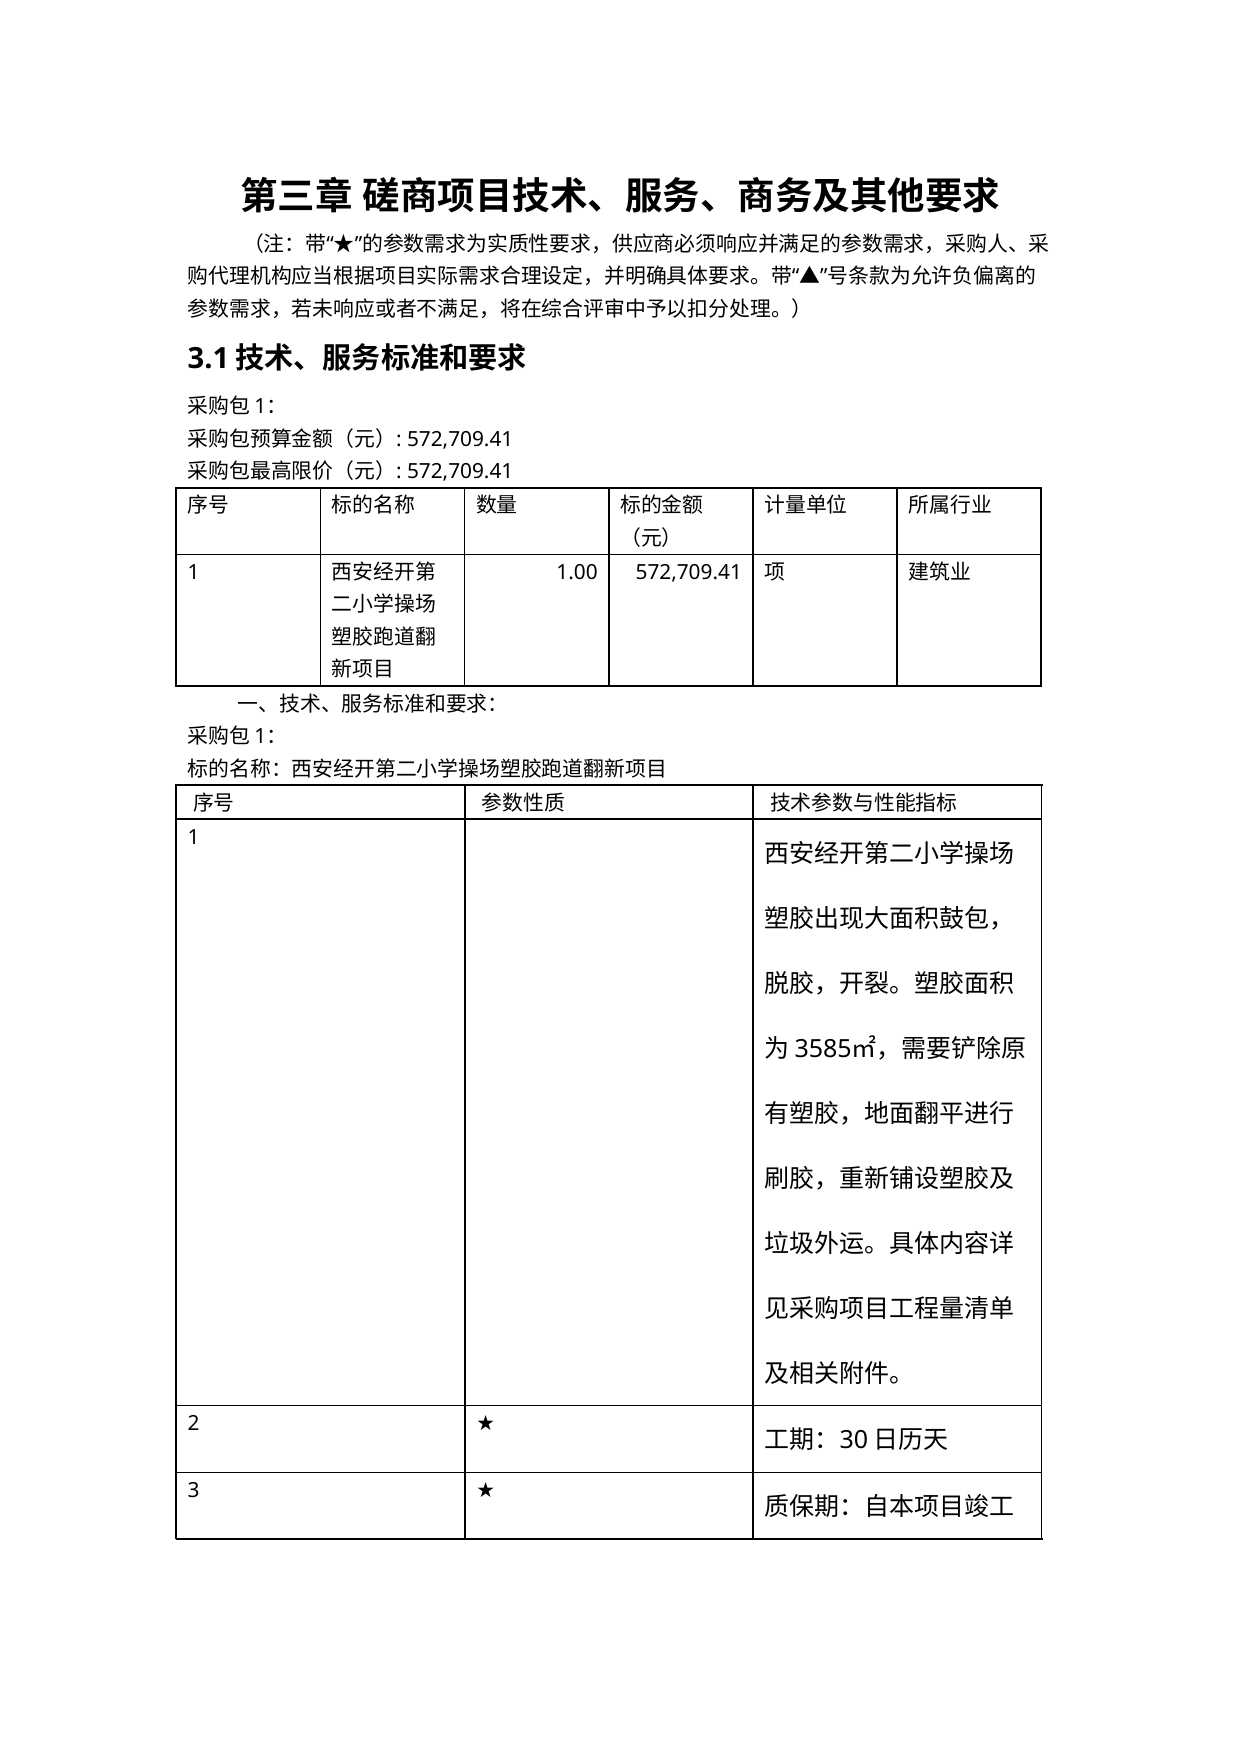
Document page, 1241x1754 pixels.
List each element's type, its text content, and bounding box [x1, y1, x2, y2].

table_cell ★ [466, 1473, 752, 1538]
table_header 技术参数与性能指标 [754, 786, 1041, 818]
text （注：带“★”的参数需求为实质性要求，供应商必须响应并满足的参数需求，采购人、采购代理机构应当根据项目实际需求合理设定，并明确具体要求。带“▲”号条款为允许负偏离的参数需求，若未响应或者不满足，将在综合评审中予以扣分处理。） [187, 227, 1053, 324]
table_header 参数性质 [466, 786, 752, 818]
text 采购包最高限价（元）: 572,709.41 [187, 454, 1053, 487]
table_cell 工期：30日历天 [754, 1406, 1041, 1471]
table_cell 西安经开第二小学操场塑胶跑道翻新项目 [321, 555, 464, 685]
text 一、技术、服务标准和要求： [187, 687, 1053, 719]
table_cell 1 [177, 555, 320, 685]
table_header 标的金额 （元） [610, 489, 752, 553]
table_header 序号 [177, 489, 320, 553]
text 标的名称：西安经开第二小学操场塑胶跑道翻新项目 [187, 752, 1053, 784]
text 采购包1： [187, 389, 1053, 422]
text 采购包1： [187, 719, 1053, 752]
table_cell 2 [177, 1406, 464, 1471]
table_header 标的名称 [321, 489, 464, 553]
table_cell [466, 820, 752, 1405]
text 采购包预算金额（元）: 572,709.41 [187, 422, 1053, 454]
table_cell 西安经开第二小学操场塑胶出现大面积鼓包，脱胶，开裂。塑胶面积为3585㎡，需要铲除原有塑胶，地面翻平进行刷胶，重新铺设塑胶及垃圾外运。具体内容详见采购项目工程量清单及相关附件。 [754, 820, 1041, 1405]
table_cell 3 [177, 1473, 464, 1538]
table_header 数量 [465, 489, 608, 553]
table_header 计量单位 [754, 489, 896, 553]
table_cell 1.00 [465, 555, 608, 685]
table_cell 1 [177, 820, 464, 1405]
table_cell 质保期：自本项目竣工验收合格之日起二年 [754, 1473, 1041, 1538]
text 3.1技术、服务标准和要求 [187, 324, 1053, 389]
table_cell ★ [466, 1406, 752, 1471]
table_cell 572,709.41 [610, 555, 752, 685]
table_cell 建筑业 [898, 555, 1040, 685]
table_header 序号 [177, 786, 464, 818]
text 第三章 磋商项目技术、服务、商务及其他要求 [187, 162, 1053, 227]
table_cell 项 [754, 555, 896, 685]
table_header 所属行业 [898, 489, 1040, 553]
